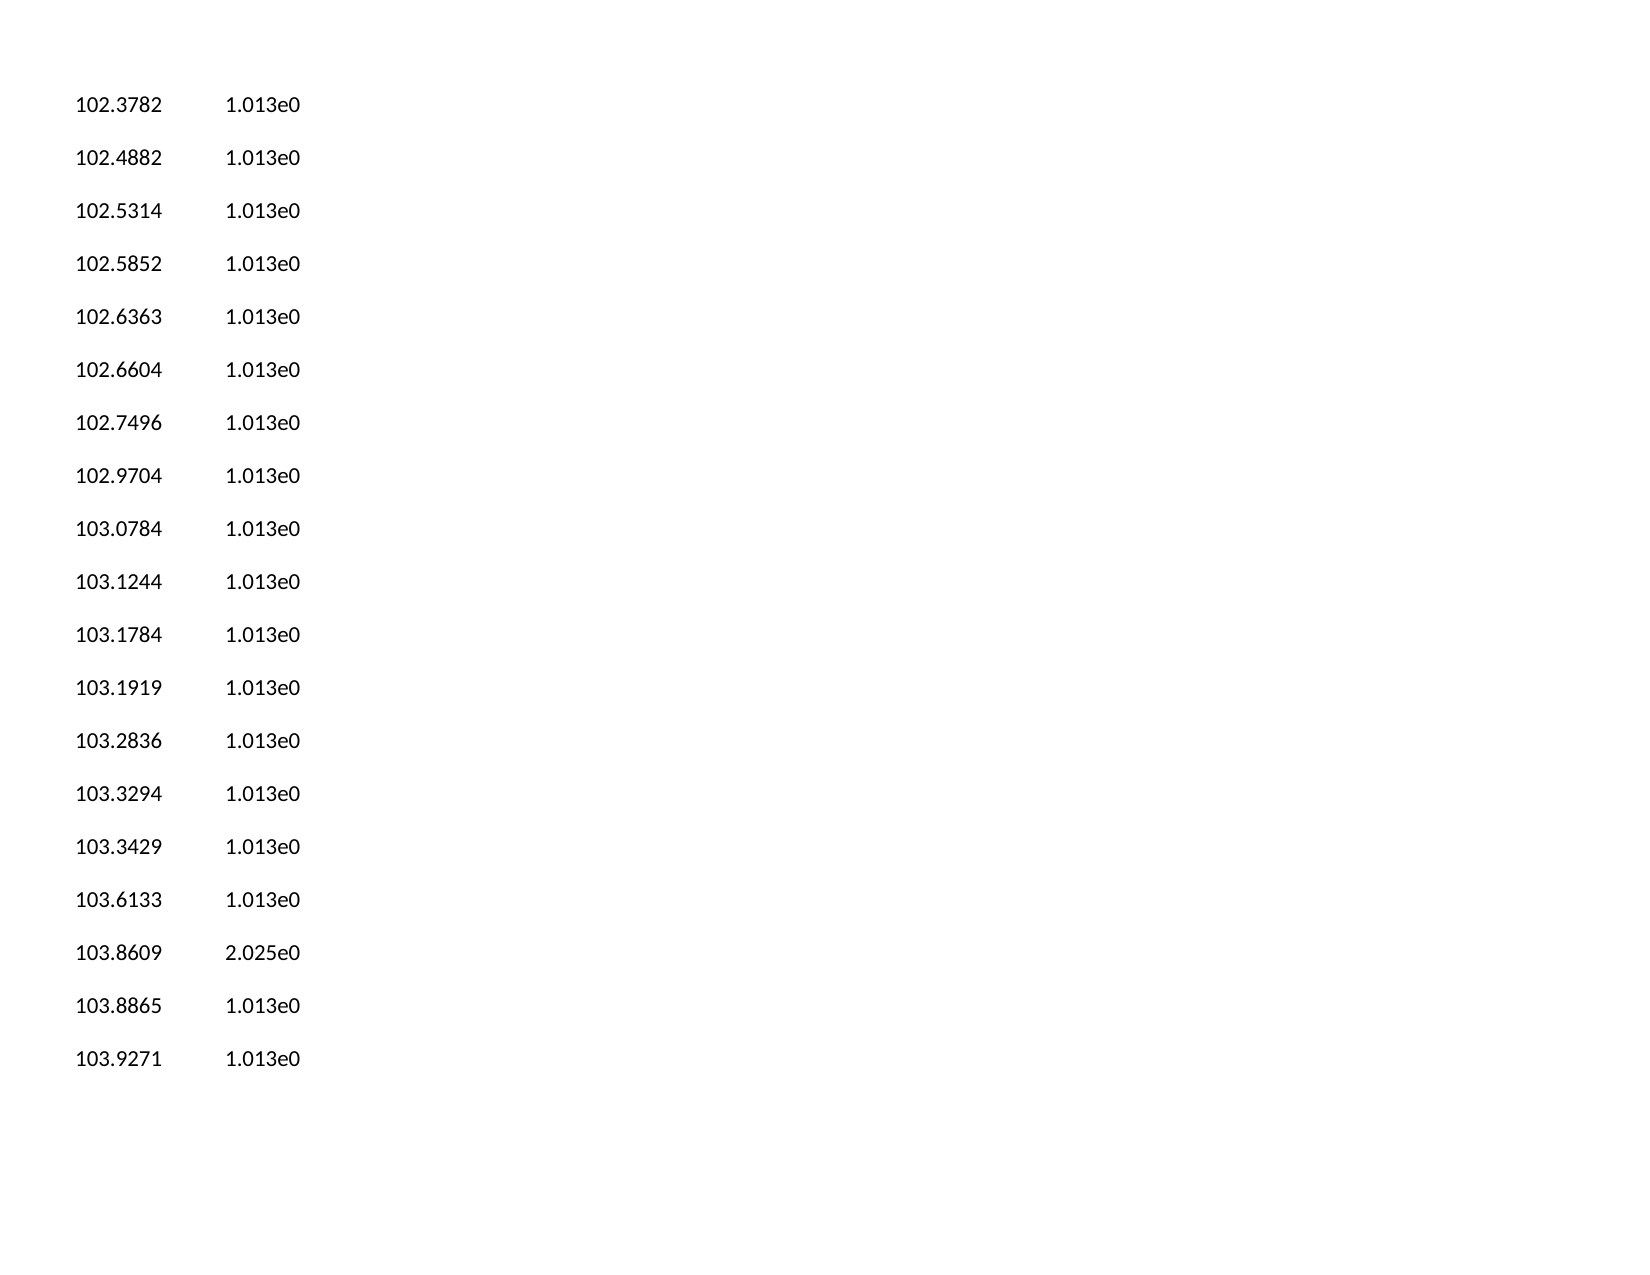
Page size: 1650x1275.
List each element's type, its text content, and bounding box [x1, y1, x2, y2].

text 103.9271 1.013e0 [75, 1044, 1563, 1072]
text 102.3782 1.013e0 [75, 90, 1563, 118]
text 103.3294 1.013e0 [75, 779, 1563, 807]
text 103.0784 1.013e0 [75, 514, 1563, 542]
text 103.2836 1.013e0 [75, 726, 1563, 754]
text 102.4882 1.013e0 [75, 143, 1563, 171]
text 102.5852 1.013e0 [75, 249, 1563, 277]
text 102.5314 1.013e0 [75, 196, 1563, 224]
text 102.9704 1.013e0 [75, 461, 1563, 489]
text 103.1244 1.013e0 [75, 567, 1563, 595]
text 103.8865 1.013e0 [75, 991, 1563, 1019]
text 103.8609 2.025e0 [75, 938, 1563, 966]
text 102.6604 1.013e0 [75, 355, 1563, 383]
text 103.3429 1.013e0 [75, 832, 1563, 860]
text 102.6363 1.013e0 [75, 302, 1563, 330]
text 103.1919 1.013e0 [75, 673, 1563, 701]
text 103.1784 1.013e0 [75, 620, 1563, 648]
text 102.7496 1.013e0 [75, 408, 1563, 436]
text 103.6133 1.013e0 [75, 885, 1563, 913]
